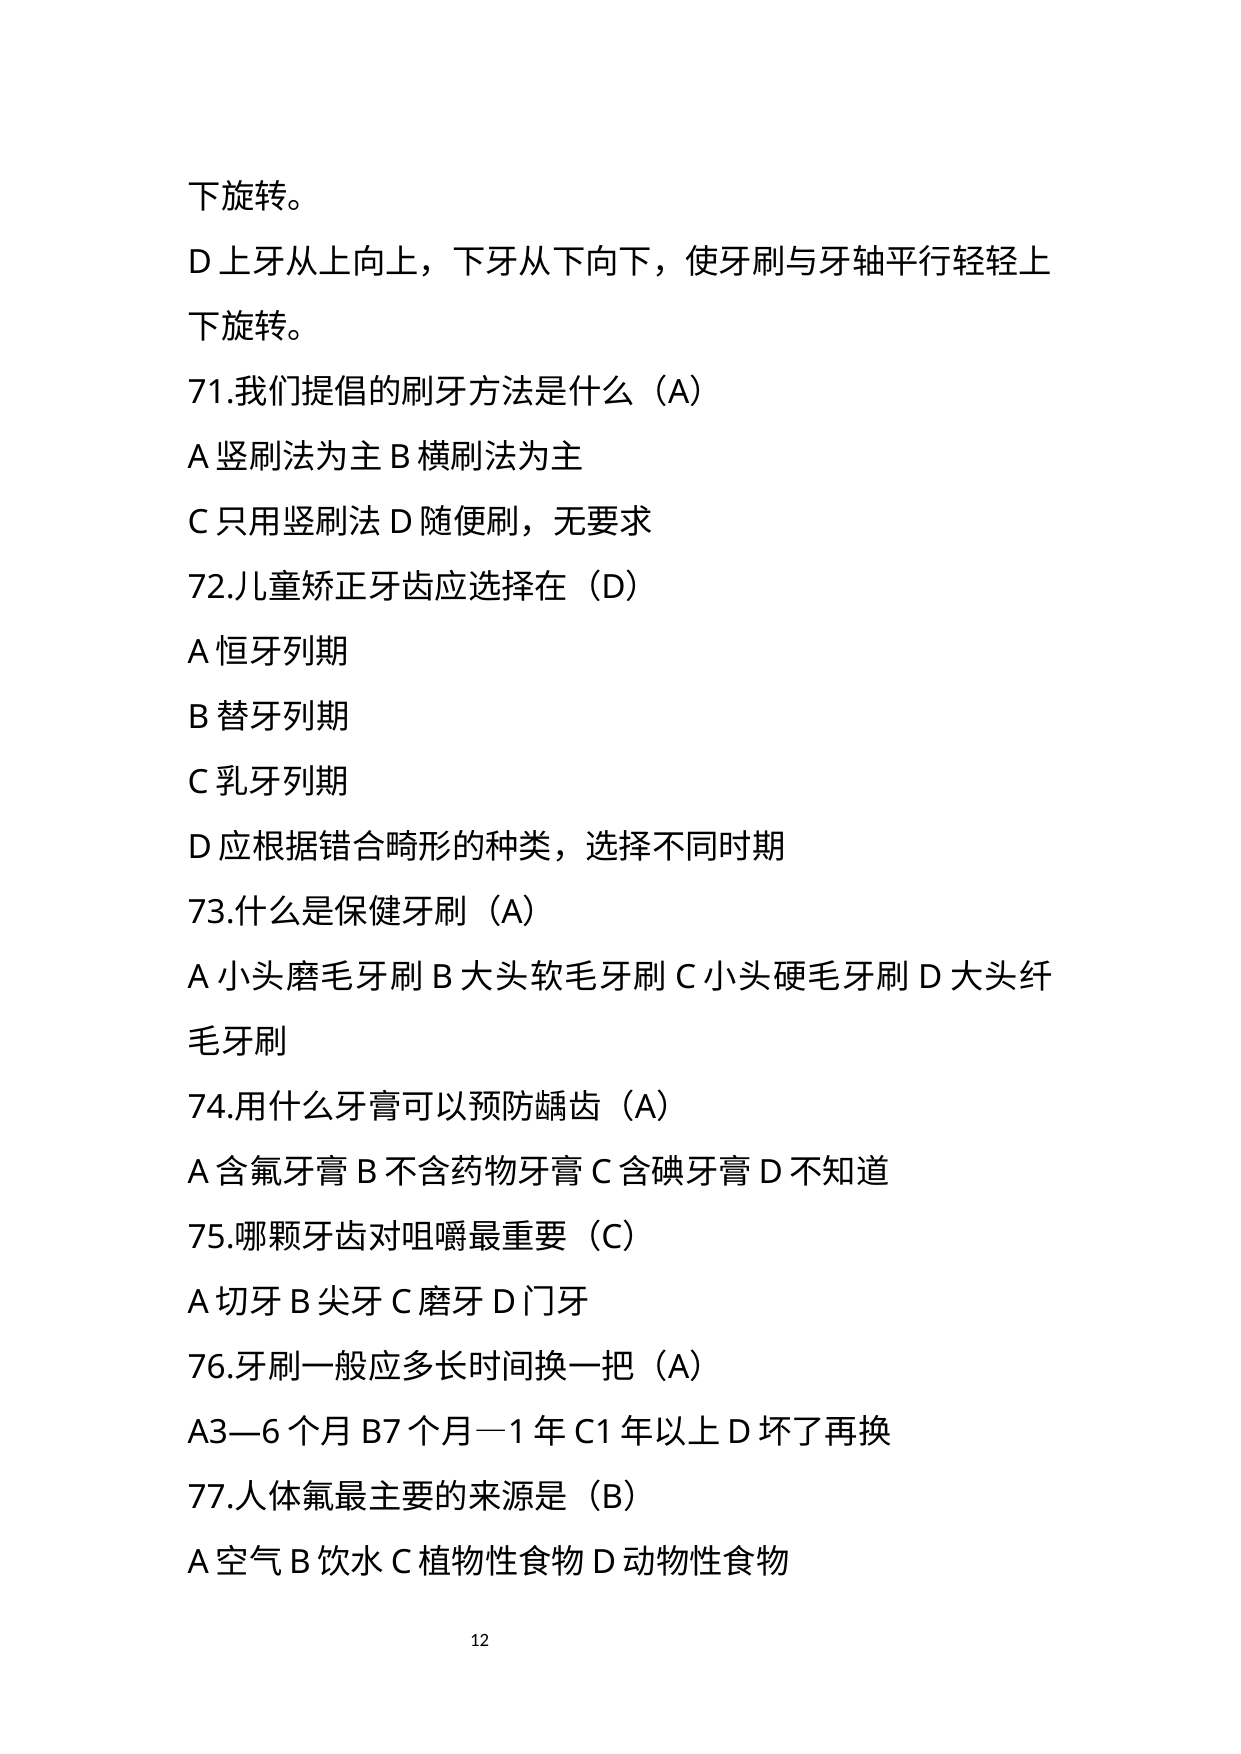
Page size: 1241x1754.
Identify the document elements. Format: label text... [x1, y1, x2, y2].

text D上牙从上向上，下牙从下向下，使牙刷与牙轴平行轻轻上下旋转。 [187, 227, 1053, 357]
text D应根据错合畸形的种类，选择不同时期 [187, 812, 1053, 877]
text 77.人体氟最主要的来源是（B） [187, 1462, 1053, 1527]
text A3—6个月B7个月—1年C1年以上D坏了再换 [187, 1397, 1053, 1462]
text A空气B饮水C植物性食物D动物性食物 [187, 1527, 1053, 1592]
text C乳牙列期 [187, 747, 1053, 812]
text 75.哪颗牙齿对咀嚼最重要（C） [187, 1202, 1053, 1267]
text A竖刷法为主B横刷法为主 [187, 422, 1053, 487]
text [187, 162, 1053, 227]
text 71.我们提倡的刷牙方法是什么（A） [187, 357, 1053, 422]
text A切牙B尖牙C磨牙D门牙 [187, 1267, 1053, 1332]
text B替牙列期 [187, 682, 1053, 747]
text A恒牙列期 [187, 617, 1053, 682]
text 72.儿童矫正牙齿应选择在（D） [187, 552, 1053, 617]
text 74.用什么牙膏可以预防龋齿（A） [187, 1072, 1053, 1137]
text 76.牙刷一般应多长时间换一把（A） [187, 1332, 1053, 1397]
text 73.什么是保健牙刷（A） [187, 877, 1053, 942]
text C只用竖刷法D随便刷，无要求 [187, 487, 1053, 552]
text A含氟牙膏B不含药物牙膏C含碘牙膏D不知道 [187, 1137, 1053, 1202]
text A小头磨毛牙刷B大头软毛牙刷C小头硬毛牙刷D大头纤毛牙刷 [187, 942, 1053, 1072]
